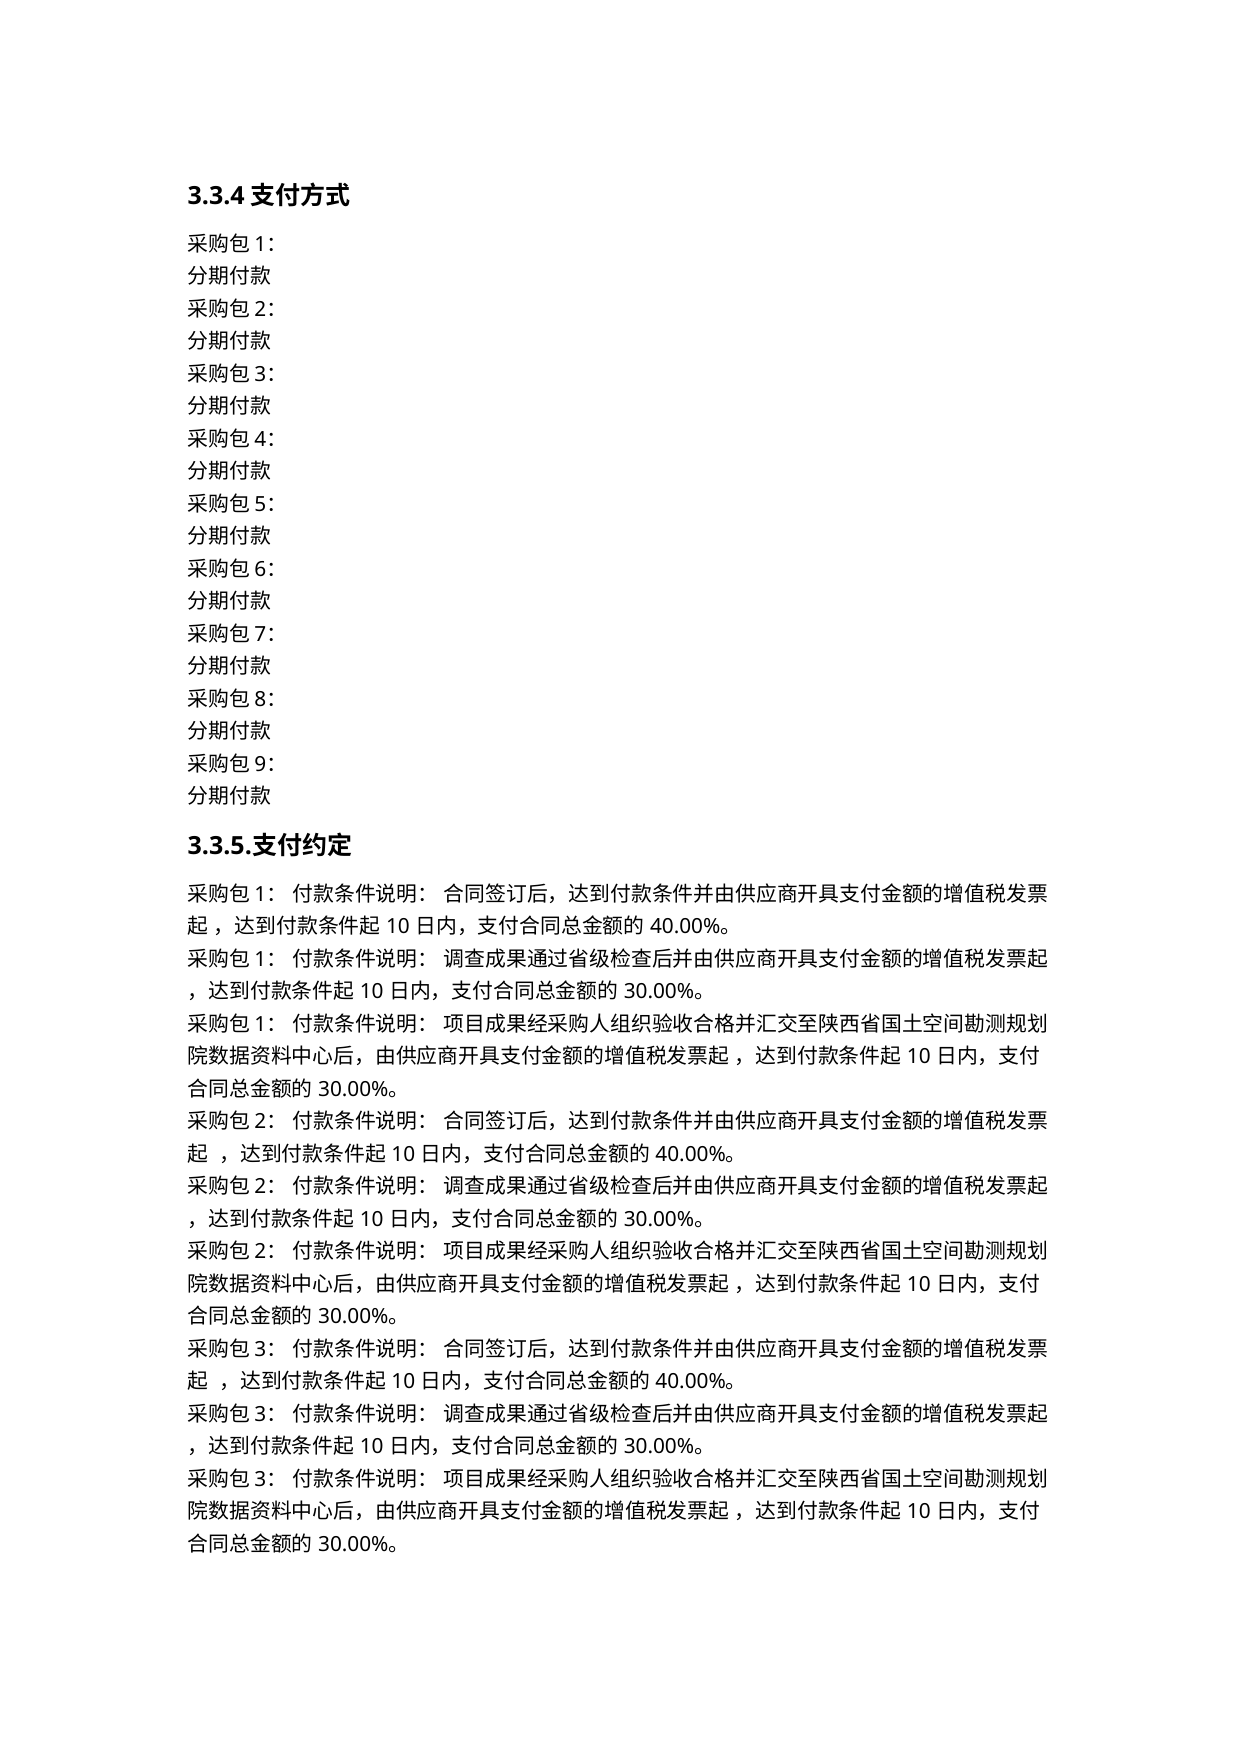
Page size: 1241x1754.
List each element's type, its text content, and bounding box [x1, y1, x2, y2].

text 分期付款 [187, 779, 1053, 812]
text 采购包8： [187, 682, 1053, 714]
text 3.3.4支付方式 [187, 162, 1053, 227]
text 采购包2： 付款条件说明： 合同签订后，达到付款条件并由供应商开具支付金额的增值税发票起 ，达到付款条件起 10 日内，支付合同总金额的 40.00%。 [187, 1104, 1053, 1169]
text 分期付款 [187, 519, 1053, 552]
text 采购包1： [187, 227, 1053, 259]
text 采购包2： 付款条件说明： 项目成果经采购人组织验收合格并汇交至陕西省国土空间勘测规划院数据资料中心后，由供应商开具支付金额的增值税发票起 ，达到付款条件起 10 日内，支付合同总金额的 30.00%。 [187, 1234, 1053, 1332]
text 采购包6： [187, 552, 1053, 584]
text 3.3.5.支付约定 [187, 812, 1053, 877]
text 采购包3： 付款条件说明： 项目成果经采购人组织验收合格并汇交至陕西省国土空间勘测规划院数据资料中心后，由供应商开具支付金额的增值税发票起 ，达到付款条件起 10 日内，支付合同总金额的 30.00%。 [187, 1462, 1053, 1559]
text 分期付款 [187, 454, 1053, 487]
text 采购包3： 付款条件说明： 调查成果通过省级检查后并由供应商开具支付金额的增值税发票起 ，达到付款条件起 10 日内，支付合同总金额的 30.00%。 [187, 1397, 1053, 1462]
text 采购包1： 付款条件说明： 合同签订后，达到付款条件并由供应商开具支付金额的增值税发票起 ，达到付款条件起 10 日内，支付合同总金额的 40.00%。 [187, 877, 1053, 942]
text 分期付款 [187, 389, 1053, 422]
text 分期付款 [187, 649, 1053, 682]
text 采购包3： 付款条件说明： 合同签订后，达到付款条件并由供应商开具支付金额的增值税发票起 ，达到付款条件起 10 日内，支付合同总金额的 40.00%。 [187, 1332, 1053, 1397]
text 采购包5： [187, 487, 1053, 519]
text 采购包9： [187, 747, 1053, 779]
text 采购包1： 付款条件说明： 调查成果通过省级检查后并由供应商开具支付金额的增值税发票起 ，达到付款条件起 10 日内，支付合同总金额的 30.00%。 [187, 942, 1053, 1007]
text 分期付款 [187, 584, 1053, 617]
text 分期付款 [187, 259, 1053, 292]
text 采购包3： [187, 357, 1053, 389]
text 采购包1： 付款条件说明： 项目成果经采购人组织验收合格并汇交至陕西省国土空间勘测规划院数据资料中心后，由供应商开具支付金额的增值税发票起 ，达到付款条件起 10 日内，支付合同总金额的 30.00%。 [187, 1007, 1053, 1104]
text 采购包2： [187, 292, 1053, 324]
text 采购包7： [187, 617, 1053, 649]
text 分期付款 [187, 714, 1053, 747]
text 采购包4： [187, 422, 1053, 454]
text 分期付款 [187, 324, 1053, 357]
text 采购包2： 付款条件说明： 调查成果通过省级检查后并由供应商开具支付金额的增值税发票起 ，达到付款条件起 10 日内，支付合同总金额的 30.00%。 [187, 1169, 1053, 1234]
